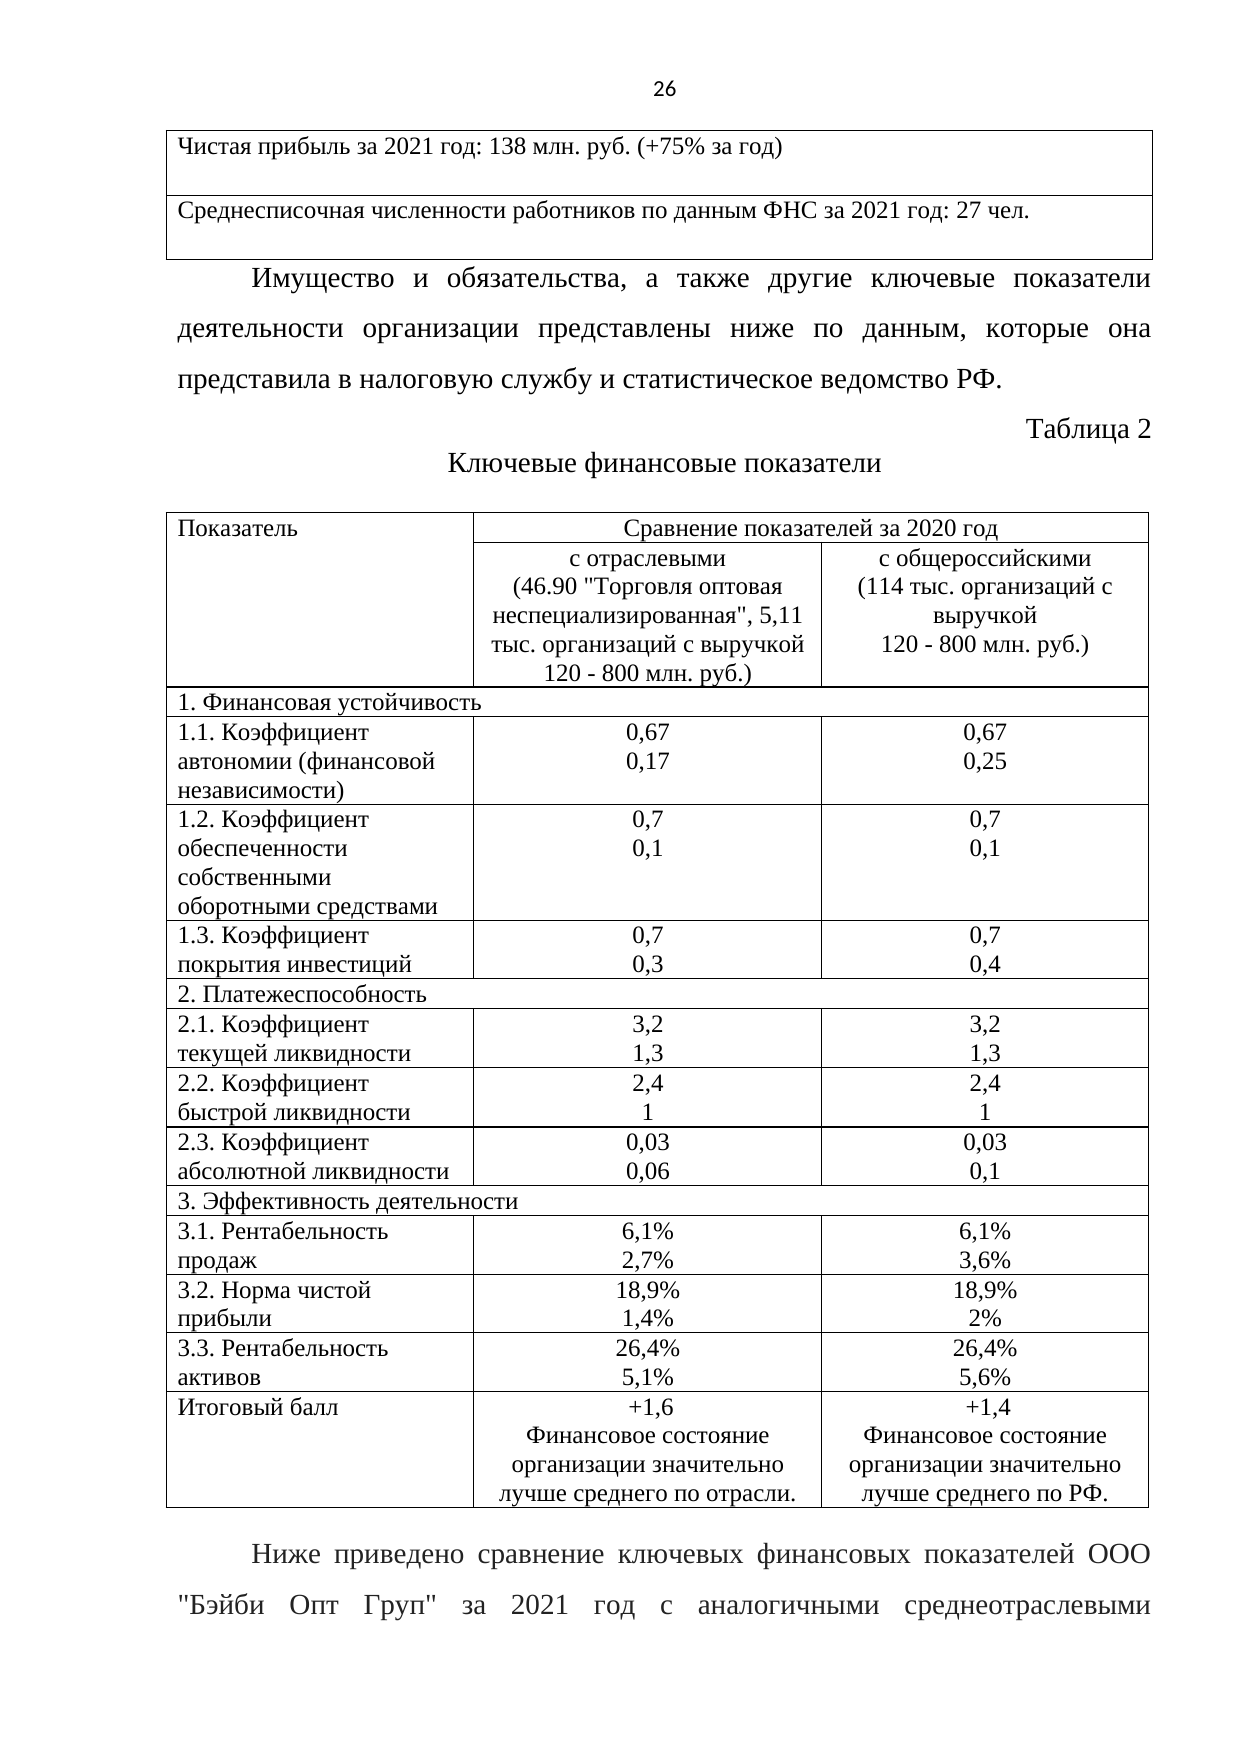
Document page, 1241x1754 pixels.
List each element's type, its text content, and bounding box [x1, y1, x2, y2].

table_cell 2,4 1 [822, 1068, 1148, 1126]
table_cell с общероссийскими (114 тыс. организаций с выручкой 120 - 800 млн. руб.) [822, 543, 1148, 686]
table_cell 0,03 0,06 [474, 1128, 821, 1185]
table_cell 2.2. Коэффициент быстрой ликвидности [167, 1068, 473, 1126]
subtitle Таблица 2 [177, 411, 1152, 445]
table_cell 0,67 0,17 [474, 717, 821, 803]
table_cell +1,4 Финансовое состояние организации значительно лучше среднего по РФ. [822, 1392, 1148, 1507]
table_cell 0,03 0,1 [822, 1128, 1148, 1185]
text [177, 1537, 1152, 1587]
table_cell +1,6 Финансовое состояние организации значительно лучше среднего по отрасли. [474, 1392, 821, 1507]
table_cell 3,2 1,3 [822, 1009, 1148, 1067]
table_cell Итоговый балл [167, 1392, 473, 1507]
table_cell 2.1. Коэффициент текущей ликвидности [167, 1009, 473, 1067]
table_cell 0,7 0,1 [474, 805, 821, 919]
table_cell Чистая прибыль за 2021 год: 138 млн. руб. (+75% за год) [167, 131, 1152, 194]
table_cell 18,9% 2% [822, 1275, 1148, 1332]
table_cell 1.2. Коэффициент обеспеченности собственными оборотными средствами [167, 805, 473, 919]
table_cell 6,1% 2,7% [474, 1216, 821, 1274]
table_cell 0,67 0,25 [822, 717, 1148, 803]
table_cell 3.2. Норма чистой прибыли [167, 1275, 473, 1332]
table_cell 3. Эффективность деятельности [167, 1186, 1148, 1215]
table_cell 18,9% 1,4% [474, 1275, 821, 1332]
table_header Сравнение показателей за 2020 год [474, 513, 1148, 542]
subtitle Имущество и обязательства, а также другие ключевые показатели деятельности организации представлены ниже по данным, которые она представила в налоговую службу и статистическое ведомство РФ. [177, 344, 1152, 394]
table_cell 0,7 0,1 [822, 805, 1148, 919]
table_cell 26,4% 5,1% [474, 1333, 821, 1391]
table_cell 1. Финансовая устойчивость [167, 688, 1148, 716]
table_cell 1.3. Коэффициент покрытия инвестиций [167, 921, 473, 978]
table_cell 0,7 0,3 [474, 921, 821, 978]
table_cell 2,4 1 [474, 1068, 821, 1126]
subtitle Ключевые финансовые показатели [177, 445, 1152, 478]
table_cell 3.1. Рентабельность продаж [167, 1216, 473, 1274]
table_cell 0,7 0,4 [822, 921, 1148, 978]
table_header Показатель [167, 513, 473, 686]
table_cell 6,1% 3,6% [822, 1216, 1148, 1274]
table_cell с отраслевыми (46.90 "Торговля оптовая неспециализированная", 5,11 тыс. организаций с выручкой 120 - 800 млн. руб.) [474, 543, 821, 686]
table_cell 2.3. Коэффициент абсолютной ликвидности [167, 1128, 473, 1185]
table_cell 3.3. Рентабельность активов [167, 1333, 473, 1391]
table_cell 1.1. Коэффициент автономии (финансовой независимости) [167, 717, 473, 803]
subtitle Имущество и обязательства, а также другие ключевые показатели деятельности организации представлены ниже по данным, которые она представила в налоговую службу и статистическое ведомство РФ. [177, 260, 1152, 311]
table_cell 3,2 1,3 [474, 1009, 821, 1067]
table_cell Среднесписочная численности работников по данным ФНС за 2021 год: 27 чел. [167, 196, 1152, 259]
table_cell 26,4% 5,6% [822, 1333, 1148, 1391]
table_cell 2. Платежеспособность [167, 979, 1148, 1008]
